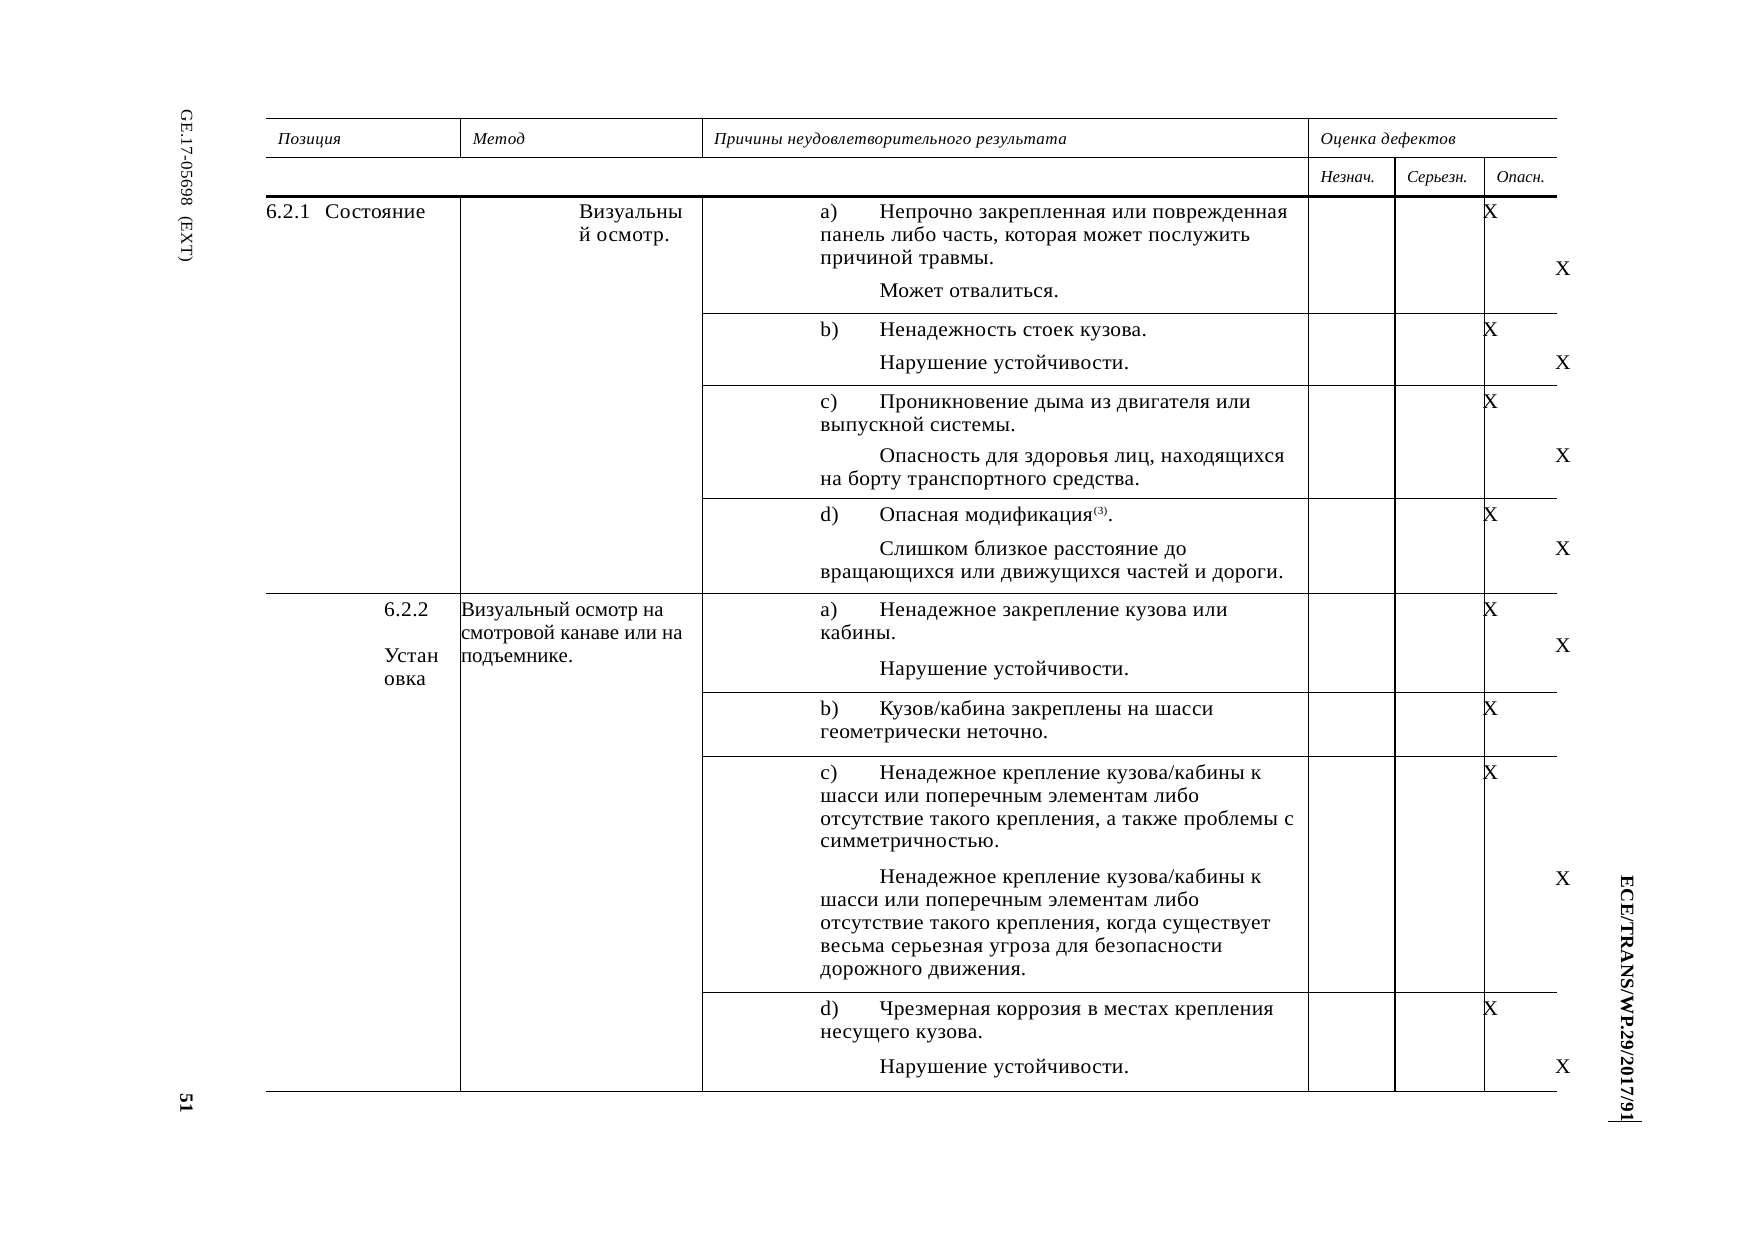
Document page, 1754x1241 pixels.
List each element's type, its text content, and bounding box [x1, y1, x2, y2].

table_cell X [1485, 499, 1557, 593]
table_cell X [1396, 594, 1484, 692]
table_cell c) Проникновение дыма из двигателя или выпускной системы. Опасность для здоровья лиц, находящихся на борту транспортного средства. [703, 386, 1308, 498]
table_cell X [1485, 594, 1557, 692]
table_cell b) Кузов/кабина закреплены на шасси геометрически неточно. [703, 693, 1308, 756]
table_cell [1309, 386, 1394, 498]
table_cell [1309, 693, 1394, 756]
table_header Оценка дефектов [1309, 119, 1557, 157]
table_cell [1309, 993, 1394, 1091]
table_cell [1309, 198, 1394, 313]
table_cell X [1396, 693, 1484, 756]
table_cell X [1396, 314, 1484, 385]
table_cell 6.2.2 Установка [266, 594, 460, 1091]
table_cell [1309, 594, 1394, 692]
table_cell X [1396, 757, 1484, 992]
table_cell X [1396, 993, 1484, 1091]
table_header Метод [461, 119, 702, 157]
table_cell c) Ненадежное крепление кузова/кабины к шасси или поперечным элементам либо отсутствие такого крепления, а также проблемы с симметричностью. Ненадежное крепление кузова/кабины к шасси или поперечным элементам либо отсутствие такого крепления, когда существует весьма серьезная угроза для безопасности дорожного движения. [703, 757, 1308, 992]
table_cell Незнач. [1309, 158, 1394, 195]
table_cell d) Чрезмерная коррозия в местах крепления несущего кузова. Нарушение устойчивости. [703, 993, 1308, 1091]
table_cell Визуальный осмотр на смотровой канаве или на подъемнике. [461, 594, 702, 1091]
table_header Позиция [266, 119, 460, 157]
table_cell Серьезн. [1396, 158, 1484, 195]
table_cell X [1485, 386, 1557, 498]
table_cell b) Ненадежность стоек кузова. Нарушение устойчивости. [703, 314, 1308, 385]
table_cell [1485, 693, 1557, 756]
table_cell X [1396, 499, 1484, 593]
table_cell X [1396, 198, 1484, 313]
table_cell Визуальный осмотр. [461, 198, 702, 593]
table_cell a) Непрочно закрепленная или поврежденная панель либо часть, которая может послужить причиной травмы. Может отвалиться. [703, 198, 1308, 313]
table_cell 6.2.1 Состояние [266, 198, 460, 593]
table_cell X [1485, 993, 1557, 1091]
table_cell [1309, 499, 1394, 593]
table_cell d) Опасная модификация(3). Слишком близкое расстояние до вращающихся или движущихся частей и дороги. [703, 499, 1308, 593]
table_cell a) Ненадежное закрепление кузова или кабины. Нарушение устойчивости. [703, 594, 1308, 692]
table_cell [1309, 757, 1394, 992]
table_cell X [1485, 198, 1557, 313]
table_cell X [1485, 757, 1557, 992]
table_cell X [1485, 314, 1557, 385]
table_cell Опасн. [1485, 158, 1557, 195]
table_cell [266, 158, 1308, 195]
table_cell X [1396, 386, 1484, 498]
table_cell [1309, 314, 1394, 385]
table_header Причины неудовлетворительного результата [703, 119, 1308, 157]
